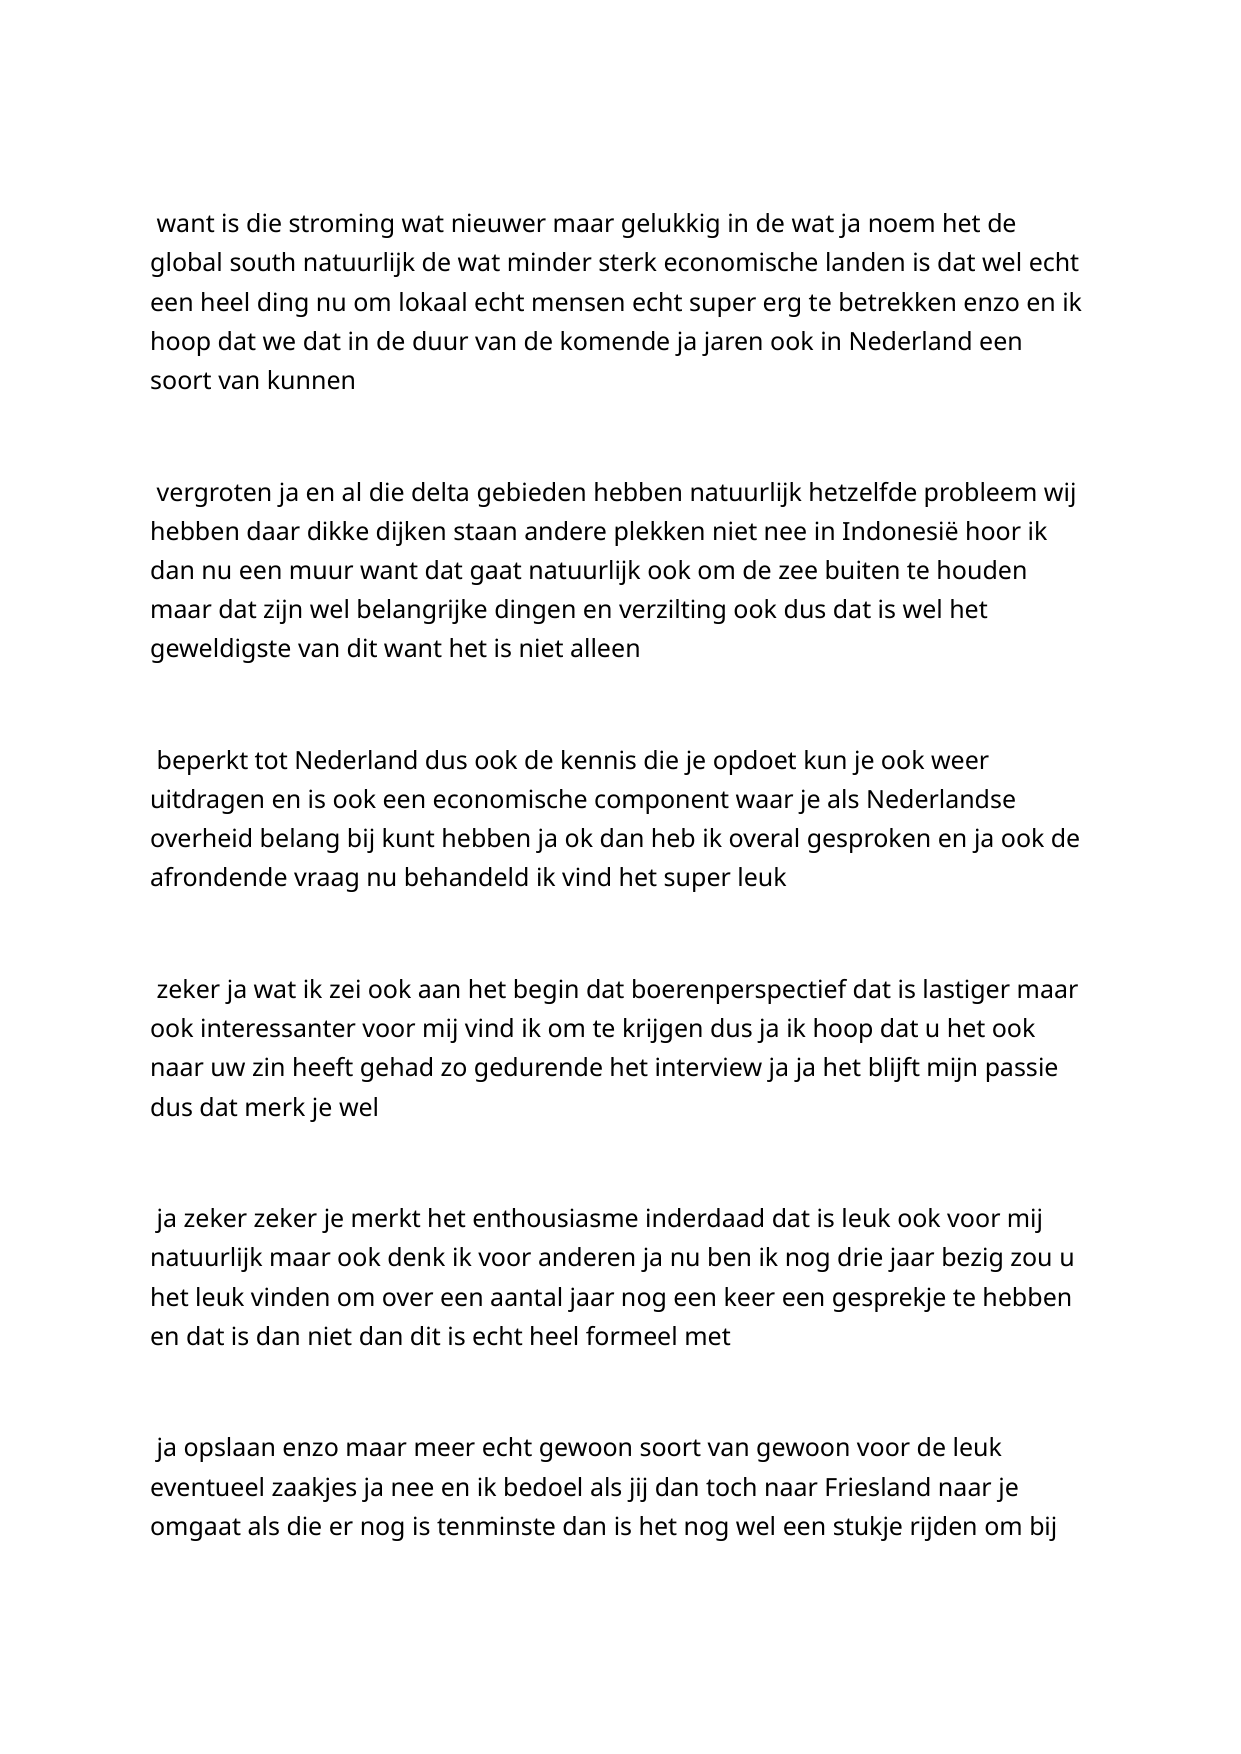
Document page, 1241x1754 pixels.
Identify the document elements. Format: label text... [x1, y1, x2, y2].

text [150, 1430, 1090, 1542]
text want is die stroming wat nieuwer maar gelukkig in de wat ja noem het de global south natuurlijk de wat minder sterk economische landen is dat wel echt een heel ding nu om lokaal echt mensen echt super erg te betrekken enzo en ik hoop dat we dat in de duur van de komende ja jaren ook in Nederland een soort van kunnen [150, 206, 1090, 397]
text vergroten ja en al die delta gebieden hebben natuurlijk hetzelfde probleem wij hebben daar dikke dijken staan andere plekken niet nee in Indonesië hoor ik dan nu een muur want dat gaat natuurlijk ook om de zee buiten te houden maar dat zijn wel belangrijke dingen en verzilting ook dus dat is wel het geweldigste van dit want het is niet alleen [150, 474, 1090, 665]
text zeker ja wat ik zei ook aan het begin dat boerenperspectief dat is lastiger maar ook interessanter voor mij vind ik om te krijgen dus ja ik hoop dat u het ook naar uw zin heeft gehad zo gedurende het interview ja ja het blijft mijn passie dus dat merk je wel [150, 972, 1090, 1123]
text beperkt tot Nederland dus ook de kennis die je opdoet kun je ook weer uitdragen en is ook een economische component waar je als Nederlandse overheid belang bij kunt hebben ja ok dan heb ik overal gesproken en ja ook de afrondende vraag nu behandeld ik vind het super leuk [150, 742, 1090, 894]
text ja zeker zeker je merkt het enthousiasme inderdaad dat is leuk ook voor mij natuurlijk maar ook denk ik voor anderen ja nu ben ik nog drie jaar bezig zou u het leuk vinden om over een aantal jaar nog een keer een gesprekje te hebben en dat is dan niet dan dit is echt heel formeel met [150, 1201, 1090, 1352]
